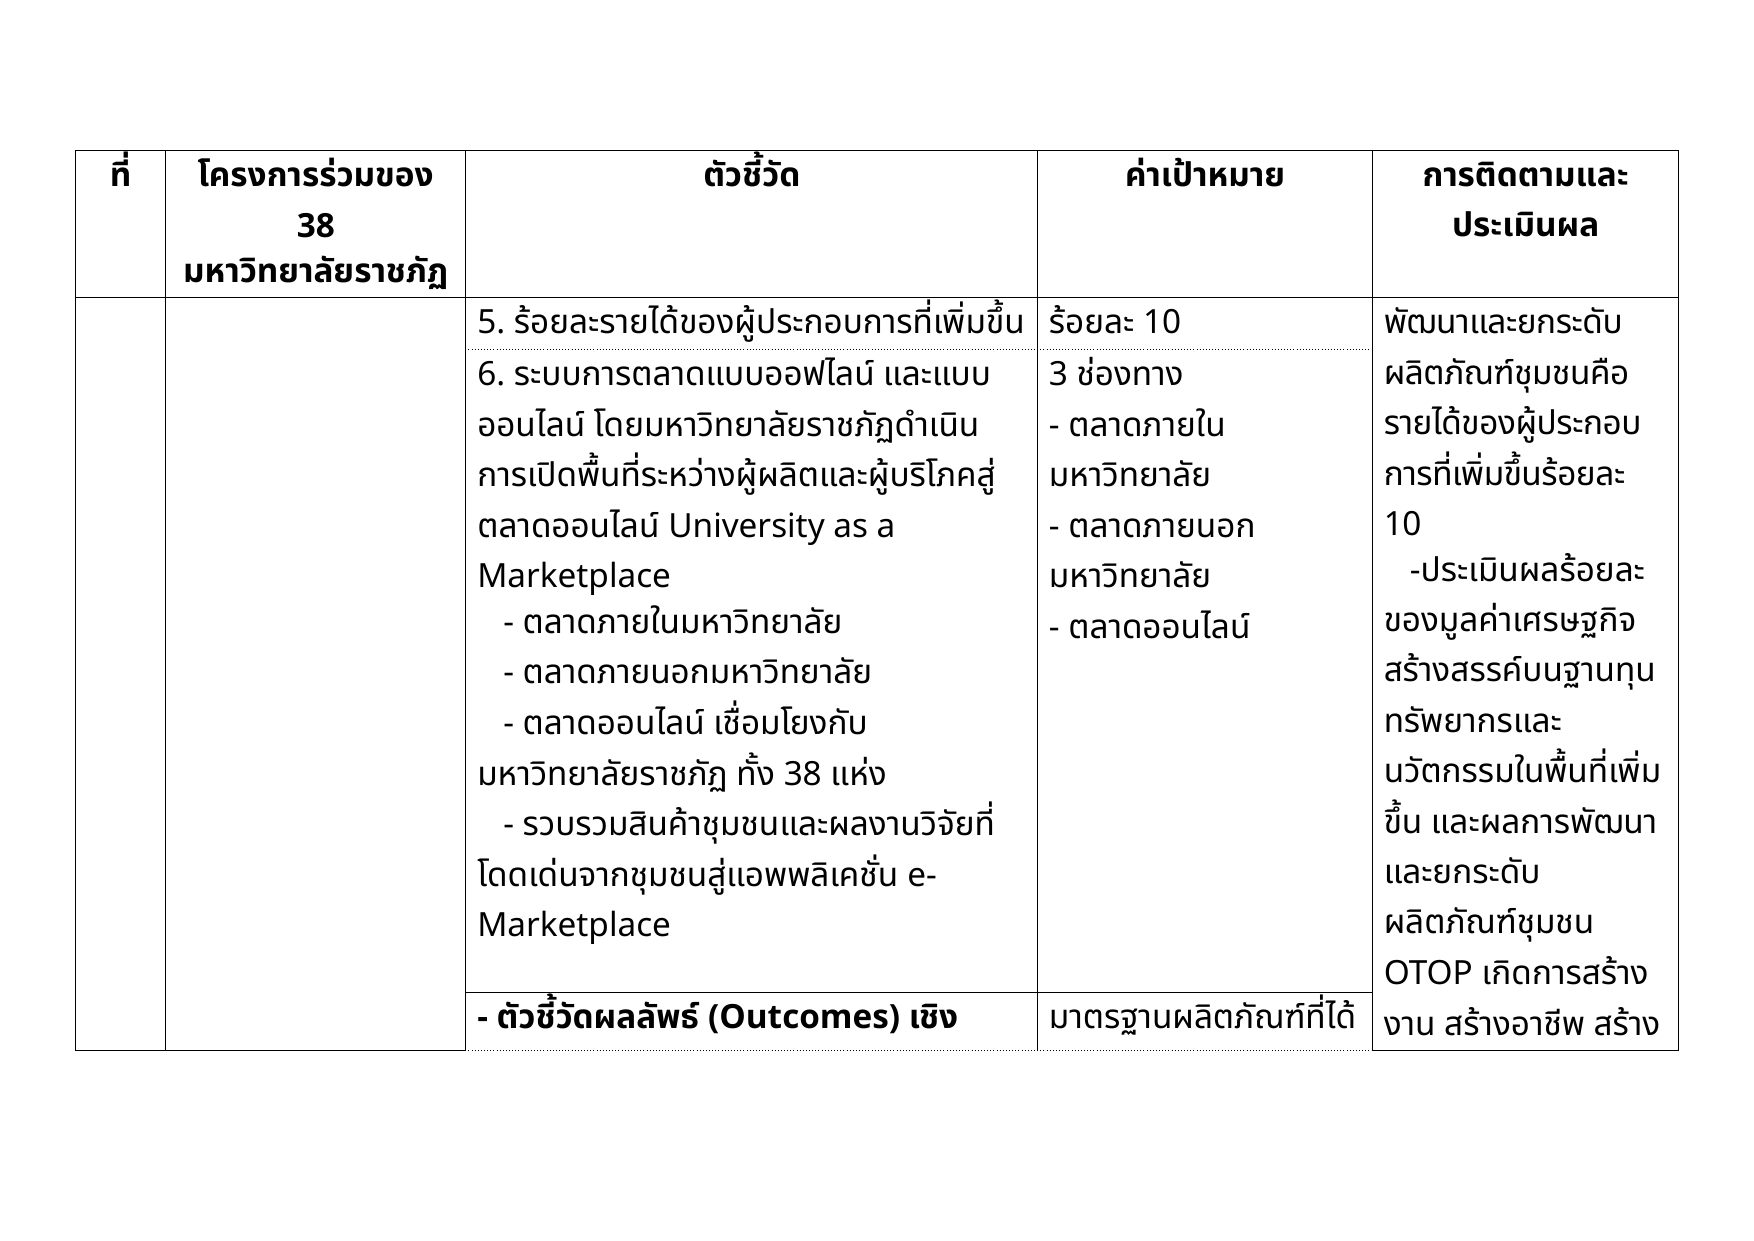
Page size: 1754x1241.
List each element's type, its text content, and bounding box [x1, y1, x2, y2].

table_header ตัวชี้วัด [466, 151, 1037, 297]
table_cell ร้อยละ 10 [1038, 298, 1372, 349]
table_header โครงการร่วมของ 38 มหาวิทยาลัยราชภัฏ [166, 151, 465, 297]
table_cell 3 ช่องทาง - ตลาดภายในมหาวิทยาลัย - ตลาดภายนอกมหาวิทยาลัย - ตลาดออนไลน์ [1038, 349, 1372, 992]
table_header ที่ [76, 151, 165, 297]
table_header ค่าเป้าหมาย [1038, 151, 1372, 297]
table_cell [1038, 993, 1372, 1050]
table_cell 5. ร้อยละรายได้ของผู้ประกอบการที่เพิ่มขึ้น [466, 298, 1037, 349]
table_header การติดตามและประเมินผล [1373, 151, 1678, 297]
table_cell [466, 993, 1037, 1050]
table_cell 6. ระบบการตลาดแบบออฟไลน์ และแบบออนไลน์ โดยมหาวิทยาลัยราชภัฏดำเนินการเปิดพื้นที่ระหว่างผู้ผลิตและผู้บริโภคสู่ตลาดออนไลน์ University as a Marketplace - ตลาดภายในมหาวิทยาลัย - ตลาดภายนอกมหาวิทยาลัย - ตลาดออนไลน์ เชื่อมโยงกับมหาวิทยาลัยราชภัฏ ทั้ง 38 แห่ง - รวบรวมสินค้าชุมชนและผลงานวิจัยที่โดดเด่นจากชุมชนสู่แอพพลิเคชั่น e-Marketplace [466, 349, 1037, 992]
